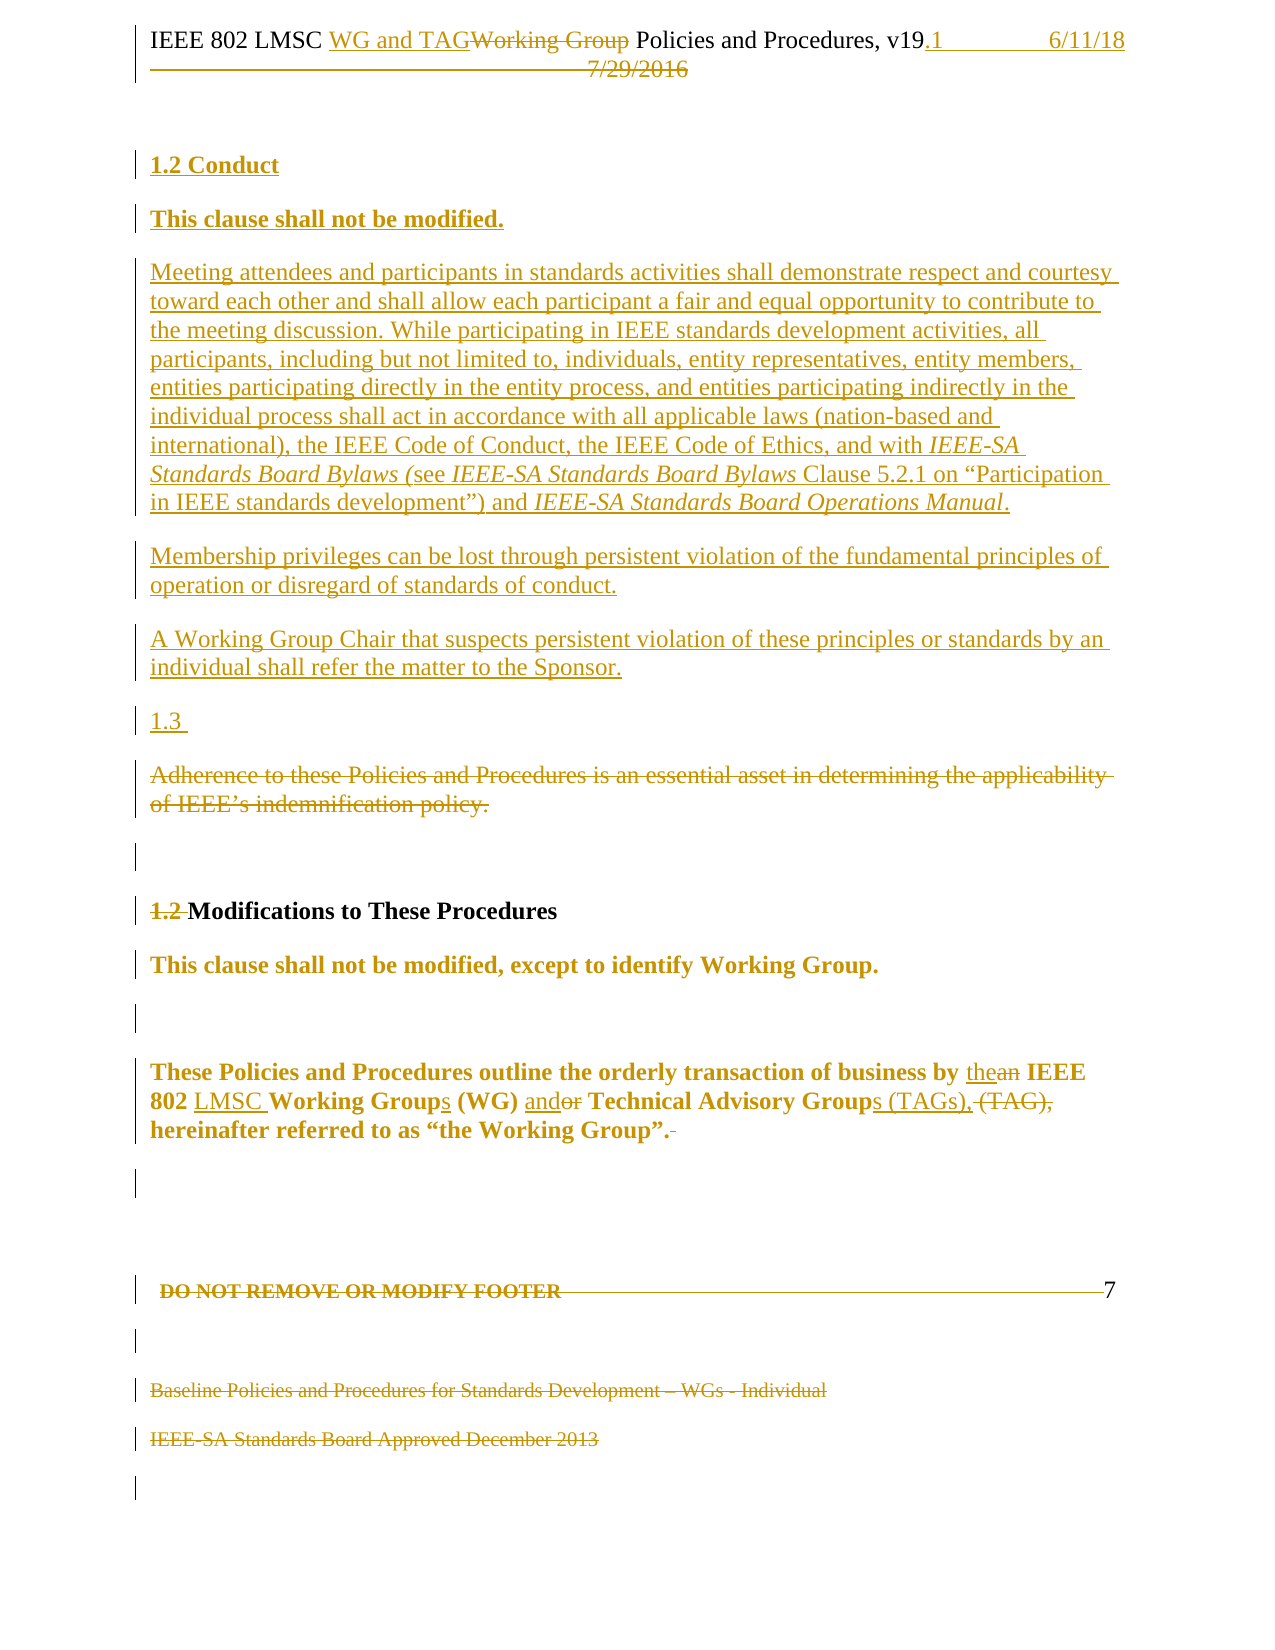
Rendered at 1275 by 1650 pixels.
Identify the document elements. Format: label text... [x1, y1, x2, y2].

text These Policies and Procedures outline the orderly transaction of business by IEEE 802 Working Group (WG) Technical Advisory Group hereinafter referred to as “the Working Group”. [150, 1057, 1125, 1144]
subtitle Modifications to These Procedures [150, 896, 1125, 925]
text This clause shall not be modified, except to identify Working Group. [150, 950, 1125, 979]
